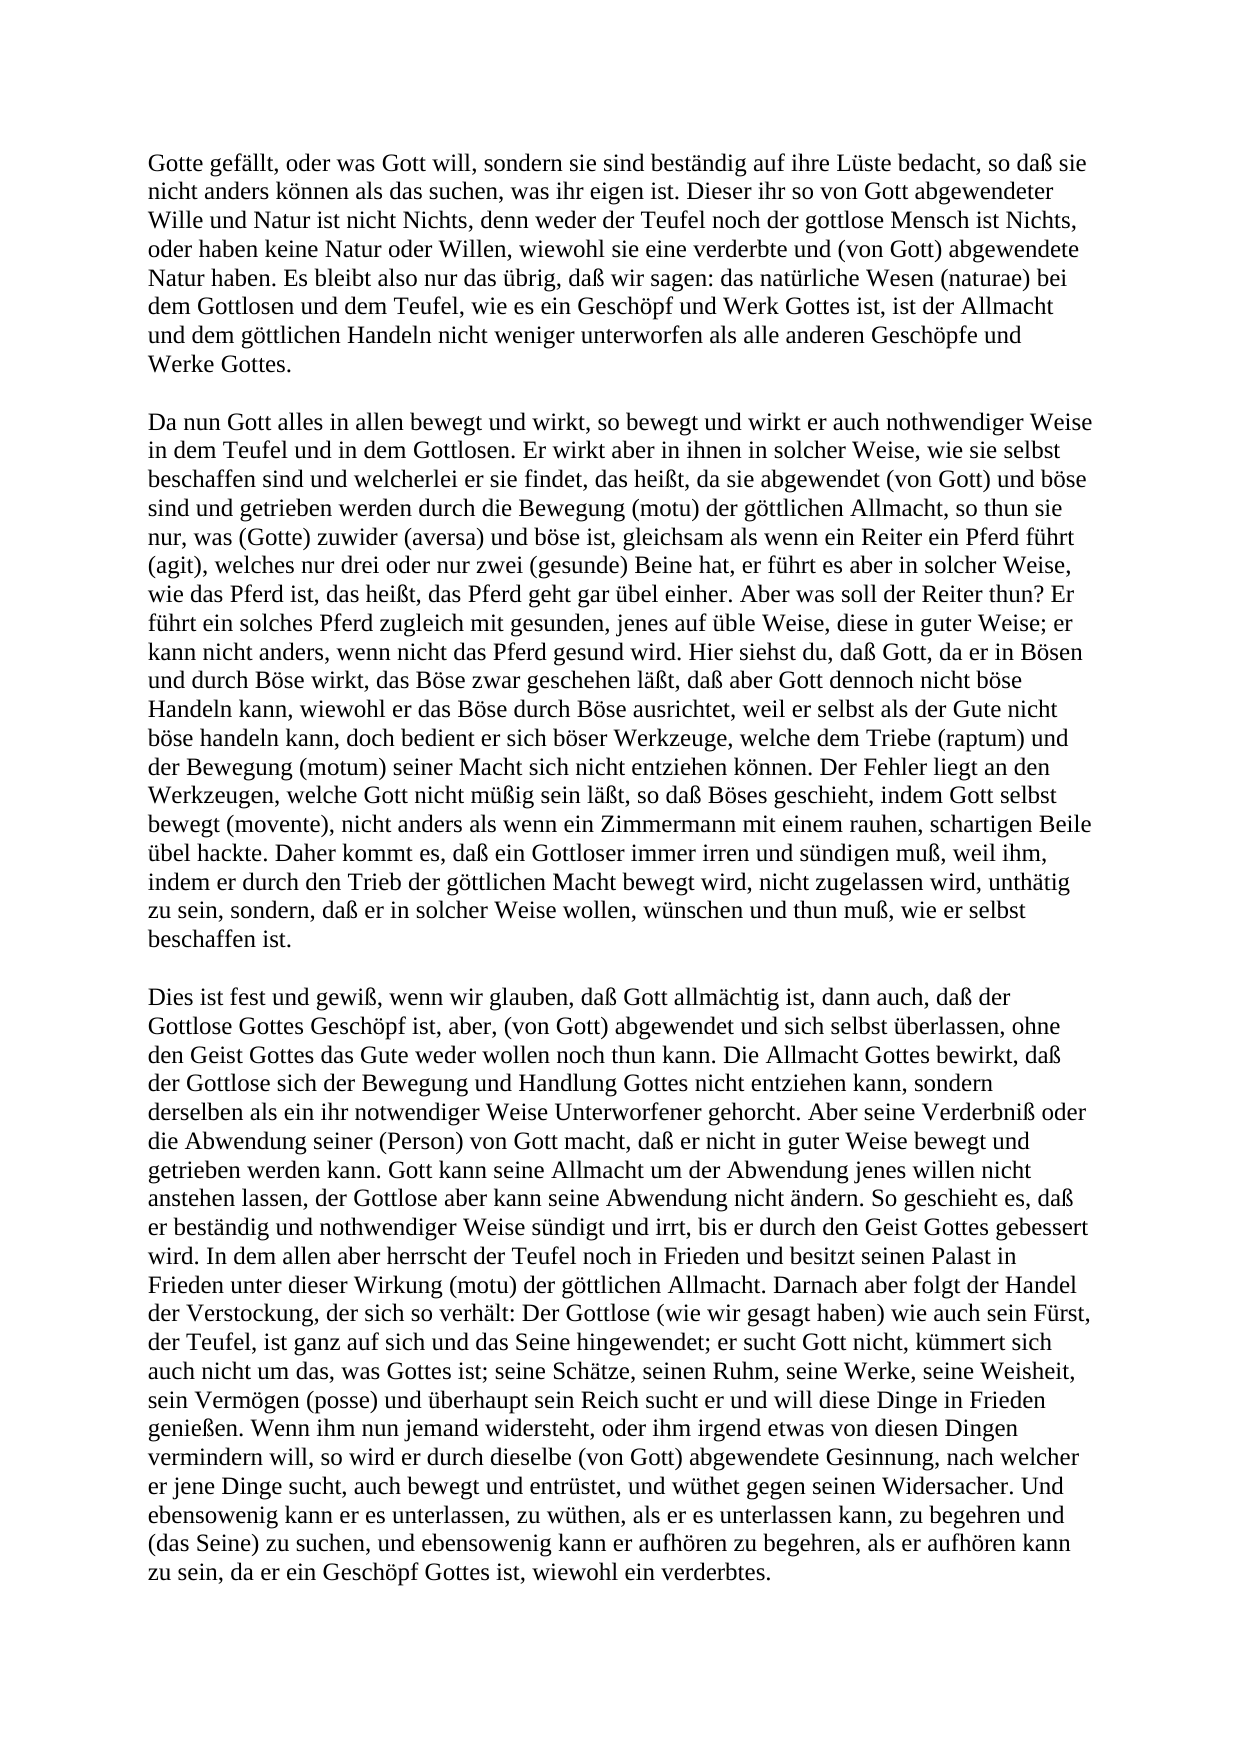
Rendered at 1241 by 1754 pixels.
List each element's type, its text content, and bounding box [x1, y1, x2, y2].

text Da nun Gott alles in allen bewegt und wirkt, so bewegt und wirkt er auch nothwendiger Weise in dem Teufel und in dem Gottlosen. Er wirkt aber in ihnen in solcher Weise, wie sie selbst beschaffen sind und welcherlei er sie findet, das heißt, da sie abgewendet (von Gott) und böse sind und getrieben werden durch die Bewegung (motu) der göttlichen Allmacht, so thun sie nur, was (Gotte) zuwider (aversa) und böse ist, gleichsam als wenn ein Reiter ein Pferd führt (agit), welches nur drei oder nur zwei (gesunde) Beine hat, er führt es aber in solcher Weise, wie das Pferd ist, das heißt, das Pferd geht gar übel einher. Aber was soll der Reiter thun? Er führt ein solches Pferd zugleich mit gesunden, jenes auf üble Weise, diese in guter Weise; er kann nicht anders, wenn nicht das Pferd gesund wird. Hier siehst du, daß Gott, da er in Bösen und durch Böse wirkt, das Böse zwar geschehen läßt, daß aber Gott dennoch nicht böse Handeln kann, wiewohl er das Böse durch Böse ausrichtet, weil er selbst als der Gute nicht böse handeln kann, doch bedient er sich böser Werkzeuge, welche dem Triebe (raptum) und der Bewegung (motum) seiner Macht sich nicht entziehen können. Der Fehler liegt an den Werkzeugen, welche Gott nicht müßig sein läßt, so daß Böses geschieht, indem Gott selbst bewegt (movente), nicht anders als wenn ein Zimmermann mit einem rauhen, schartigen Beile übel hackte. Daher kommt es, daß ein Gottloser immer irren und sündigen muß, weil ihm, indem er durch den Trieb der göttlichen Macht bewegt wird, nicht zugelassen wird, unthätig zu sein, sondern, daß er in solcher Weise wollen, wünschen und thun muß, wie er selbst beschaffen ist. [148, 407, 1093, 953]
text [148, 148, 1093, 378]
text Dies ist fest und gewiß, wenn wir glauben, daß Gott allmächtig ist, dann auch, daß der Gottlose Gottes Geschöpf ist, aber, (von Gott) abgewendet und sich selbst überlassen, ohne den Geist Gottes das Gute weder wollen noch thun kann. Die Allmacht Gottes bewirkt, daß der Gottlose sich der Bewegung und Handlung Gottes nicht entziehen kann, sondern derselben als ein ihr notwendiger Weise Unterworfener gehorcht. Aber seine Verderbniß oder die Abwendung seiner (Person) von Gott macht, daß er nicht in guter Weise bewegt und getrieben werden kann. Gott kann seine Allmacht um der Abwendung jenes willen nicht anstehen lassen, der Gottlose aber kann seine Abwendung nicht ändern. So geschieht es, daß er beständig und nothwendiger Weise sündigt und irrt, bis er durch den Geist Gottes gebessert wird. In dem allen aber herrscht der Teufel noch in Frieden und besitzt seinen Palast in Frieden unter dieser Wirkung (motu) der göttlichen Allmacht. Darnach aber folgt der Handel der Verstockung, der sich so verhält: Der Gottlose (wie wir gesagt haben) wie auch sein Fürst, der Teufel, ist ganz auf sich und das Seine hingewendet; er sucht Gott nicht, kümmert sich auch nicht um das, was Gottes ist; seine Schätze, seinen Ruhm, seine Werke, seine Weisheit, sein Vermögen (posse) und überhaupt sein Reich sucht er und will diese Dinge in Frieden genießen. Wenn ihm nun jemand widersteht, oder ihm irgend etwas von diesen Dingen vermindern will, so wird er durch dieselbe (von Gott) abgewendete Gesinnung, nach welcher er jene Dinge sucht, auch bewegt und entrüstet, und wüthet gegen seinen Widersacher. Und ebensowenig kann er es unterlassen, zu wüthen, als er es unterlassen kann, zu begehren und (das Seine) zu suchen, und ebensowenig kann er aufhören zu begehren, als er aufhören kann zu sein, da er ein Geschöpf Gottes ist, wiewohl ein verderbtes. [148, 982, 1093, 1586]
